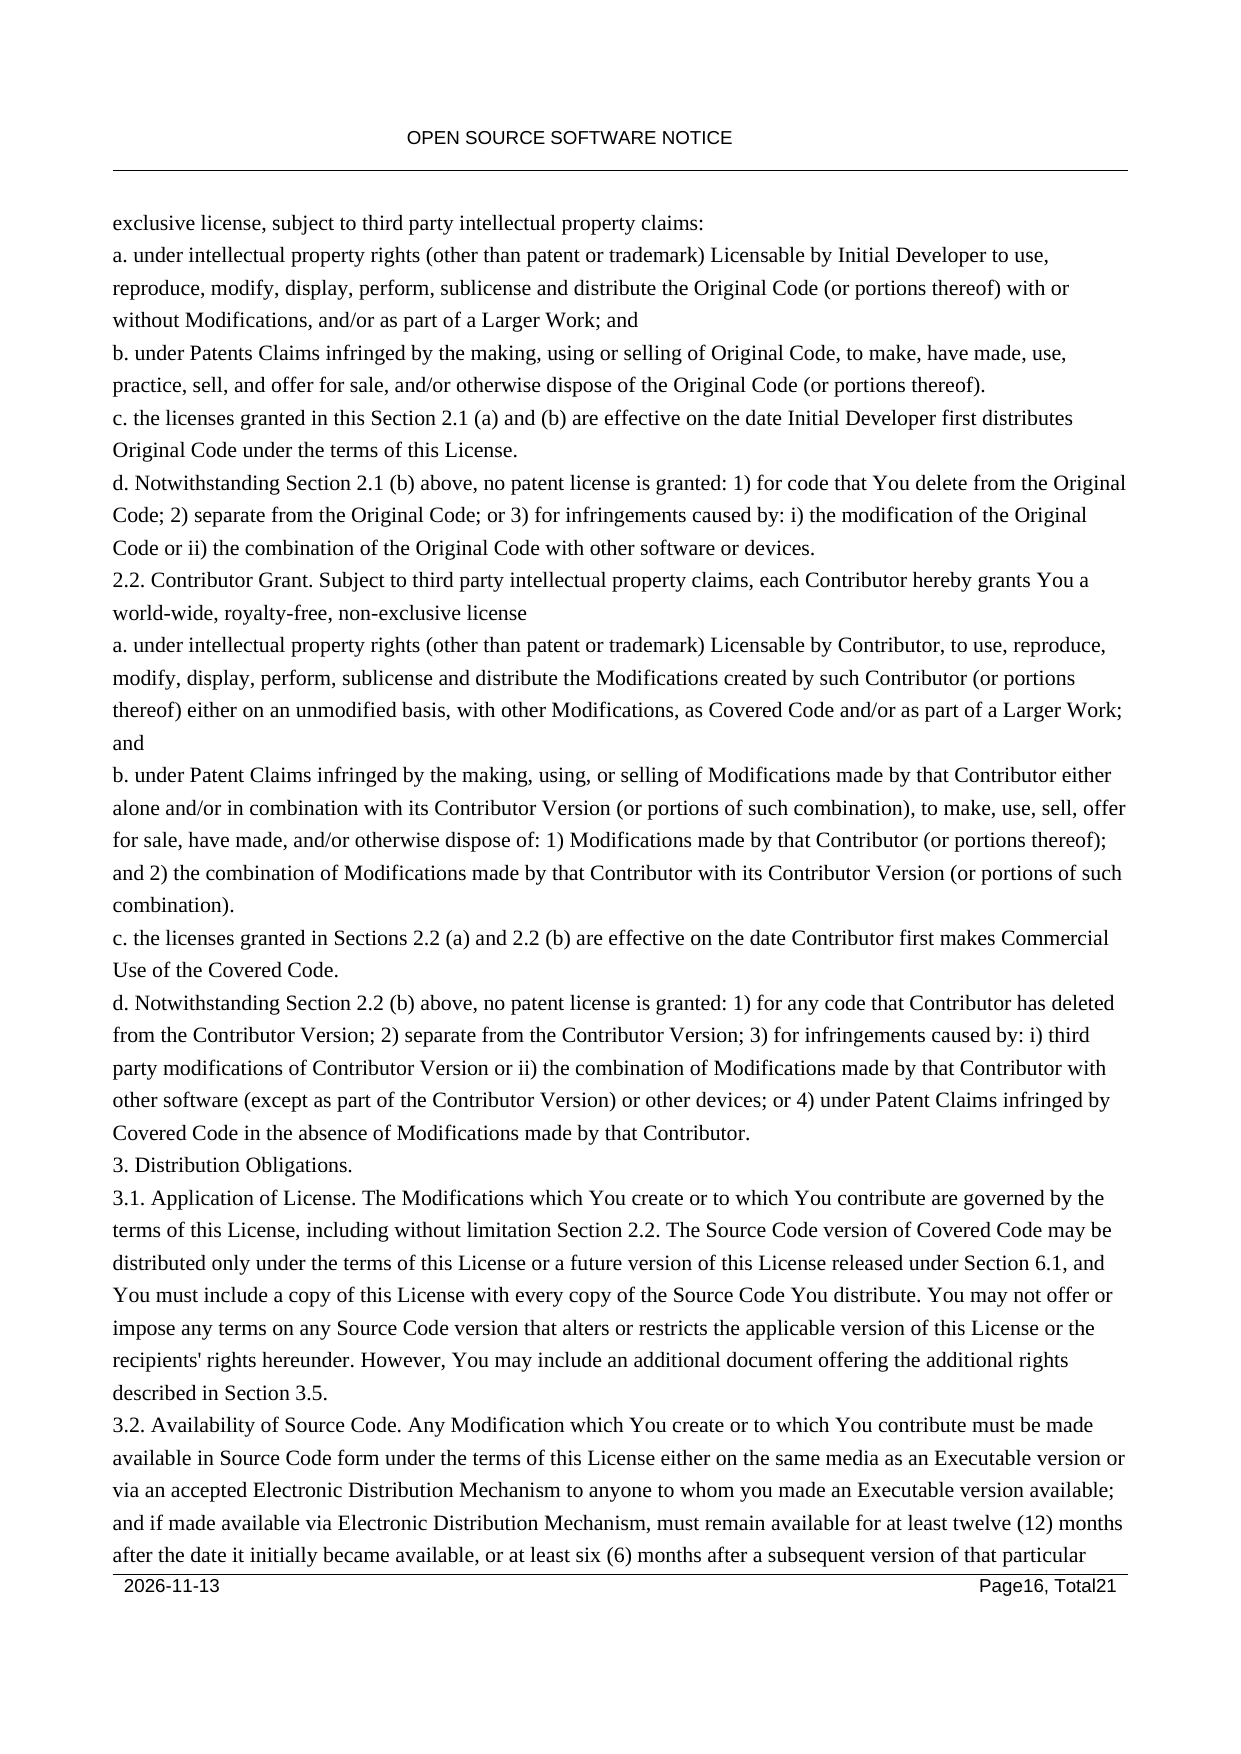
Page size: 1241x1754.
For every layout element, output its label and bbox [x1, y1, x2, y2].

text [112, 206, 1128, 1571]
